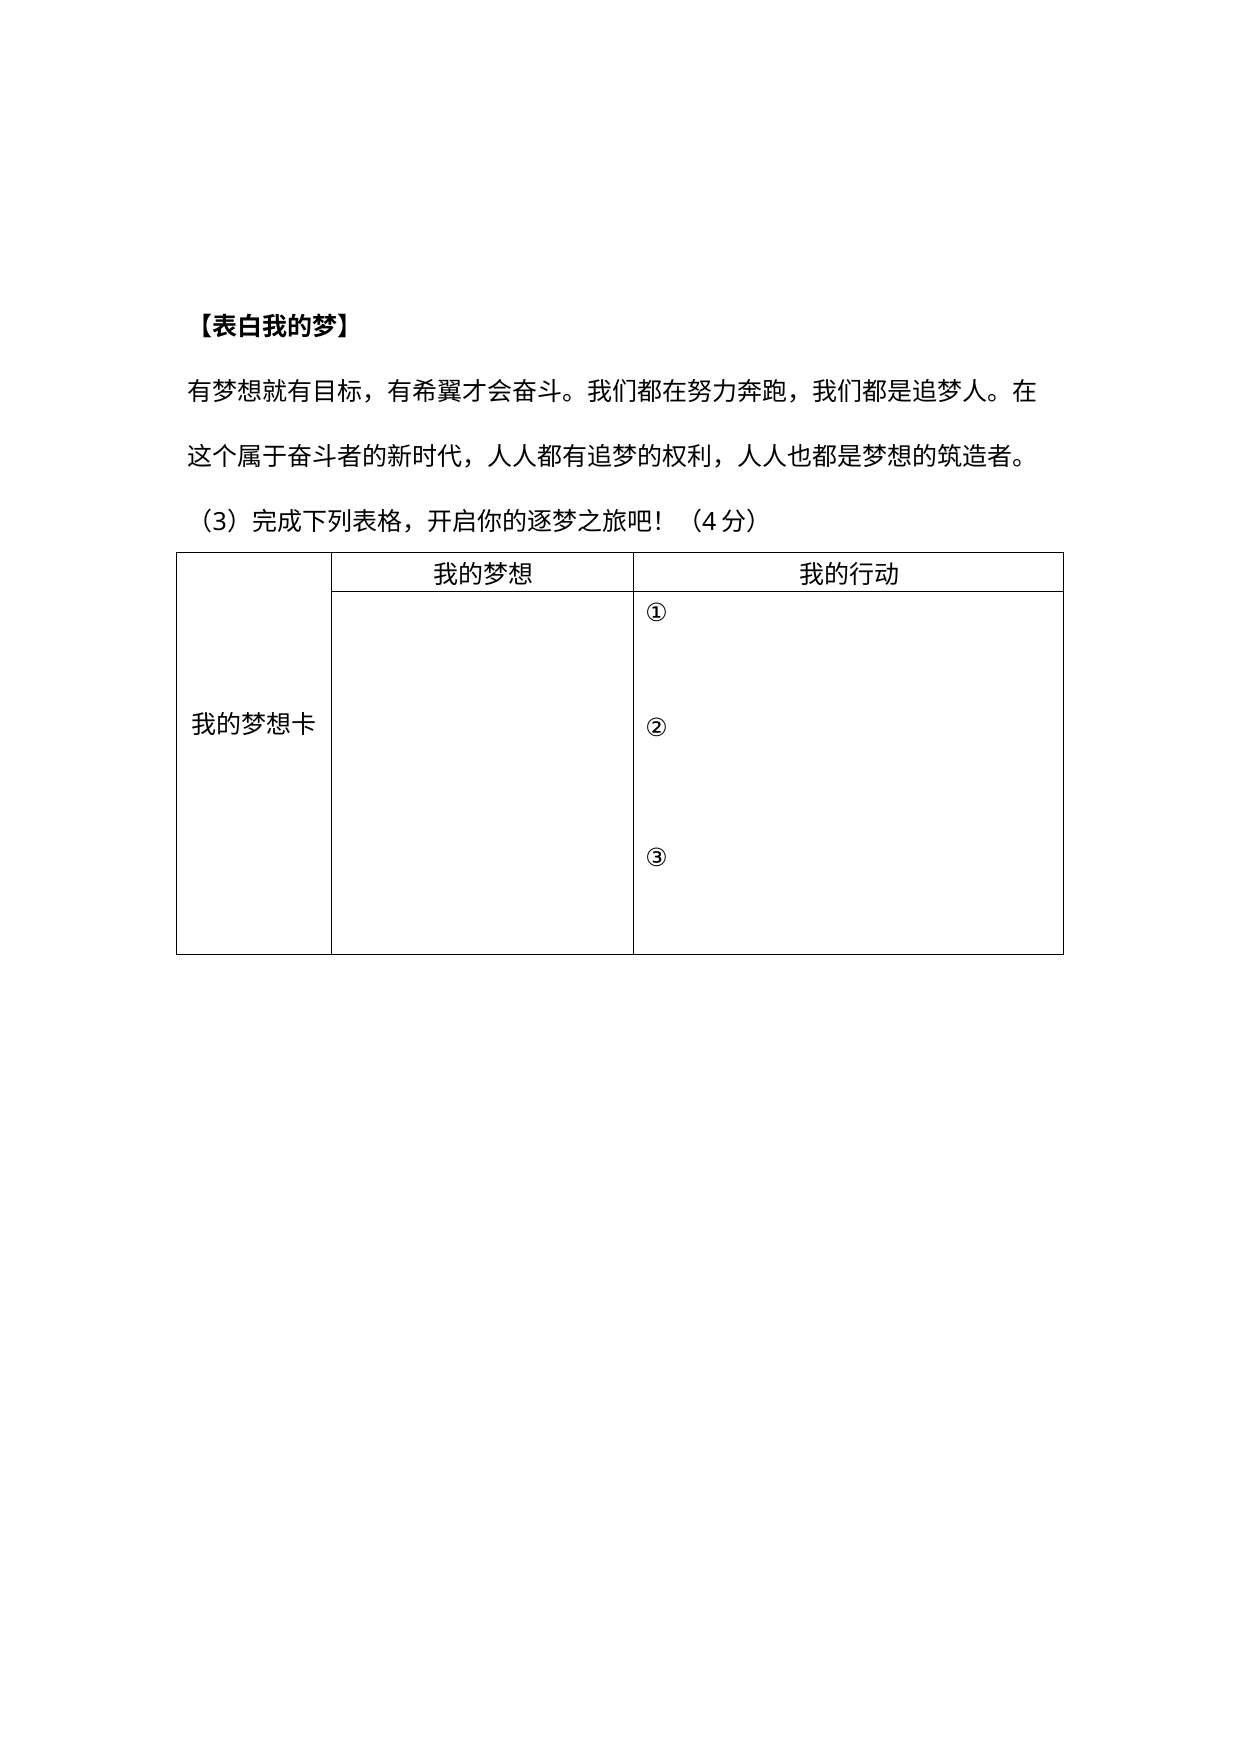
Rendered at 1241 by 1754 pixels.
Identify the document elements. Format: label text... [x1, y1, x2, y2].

text （3）完成下列表格，开启你的逐梦之旅吧！（4分） [187, 487, 1053, 552]
table_cell ① ② ③ [634, 592, 1063, 954]
table_header 我的梦想卡 [177, 553, 331, 954]
text 【表白我的梦】 [187, 292, 1053, 357]
table_cell [332, 592, 633, 954]
table_header 我的梦想 [332, 553, 633, 591]
table_header 我的行动 [634, 553, 1063, 591]
text 有梦想就有目标，有希翼才会奋斗。我们都在努力奔跑，我们都是追梦人。在这个属于奋斗者的新时代，人人都有追梦的权利，人人也都是梦想的筑造者。 [187, 357, 1053, 487]
